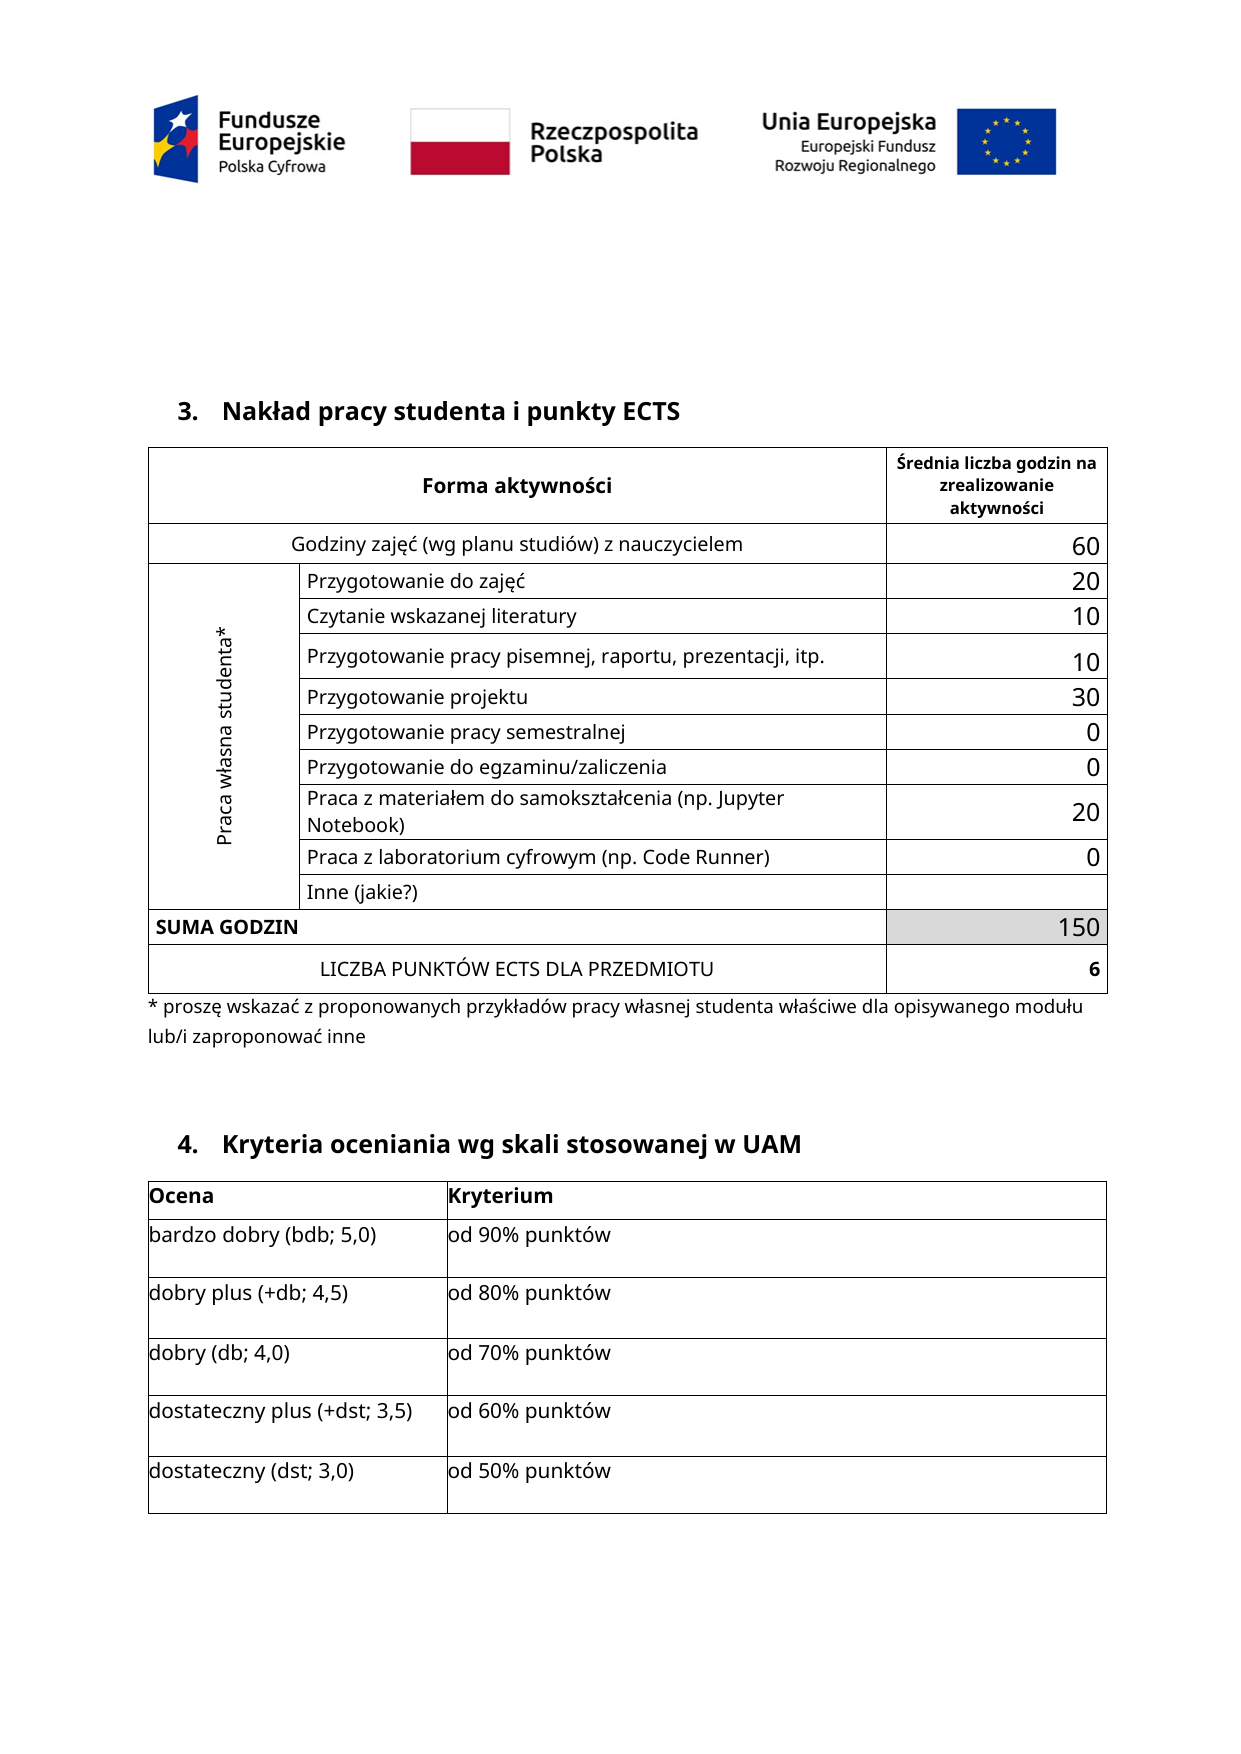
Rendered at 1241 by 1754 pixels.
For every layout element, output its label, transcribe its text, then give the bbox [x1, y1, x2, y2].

table_header Forma aktywności [149, 448, 886, 523]
table_cell SUMA GODZIN [149, 910, 886, 944]
table_cell 10 [887, 634, 1107, 678]
table_cell [887, 875, 1107, 909]
picture [132, 73, 1078, 205]
table_cell dobry plus (+db; 4,5) [149, 1278, 447, 1337]
table_cell od 70% punktów [448, 1339, 1106, 1395]
table_cell LICZBA PUNKTÓW ECTS DLA PRZEDMIOTU [149, 945, 886, 993]
table_cell Czytanie wskazanej literatury [300, 599, 886, 633]
list Kryteria oceniania wg skali stosowanej w UAM [177, 1127, 1092, 1161]
text * proszę wskazać z proponowanych przykładów pracy własnej studenta właściwe dla opisywanego modułu lub/i zaproponować inne [148, 994, 1092, 1049]
table_cell Praca z materiałem do samokształcenia (np. Jupyter Notebook) [300, 785, 886, 839]
table_cell Przygotowanie projektu [300, 679, 886, 713]
table_cell Praca własna studenta* [149, 564, 299, 909]
table_cell Inne (jakie?) [300, 875, 886, 909]
table_cell 30 [887, 679, 1107, 713]
table_cell Przygotowanie pracy semestralnej [300, 715, 886, 748]
table_cell 10 [887, 599, 1107, 633]
table_cell od 80% punktów [448, 1278, 1106, 1337]
table_cell od 90% punktów [448, 1220, 1106, 1277]
table_cell 60 [887, 524, 1107, 563]
table_cell 0 [887, 840, 1107, 874]
table_cell Praca z laboratorium cyfrowym (np. Code Runner) [300, 840, 886, 874]
table_cell od 60% punktów [448, 1396, 1106, 1456]
table_cell 6 [887, 945, 1107, 993]
list Nakład pracy studenta i punkty ECTS [177, 393, 1092, 428]
table_header Kryterium [448, 1182, 1106, 1219]
table_cell 150 [887, 910, 1107, 944]
table_cell 20 [887, 785, 1107, 839]
table_cell dostateczny plus (+dst; 3,5) [149, 1396, 447, 1456]
table_cell 20 [887, 564, 1107, 598]
table_cell dostateczny (dst; 3,0) [149, 1457, 447, 1513]
table_cell Przygotowanie pracy pisemnej, raportu, prezentacji, itp. [300, 634, 886, 678]
table_header Średnia liczba godzin na zrealizowanie aktywności [887, 448, 1107, 523]
table_cell dobry (db; 4,0) [149, 1339, 447, 1395]
table_cell 0 [887, 715, 1107, 748]
table_cell Godziny zajęć (wg planu studiów) z nauczycielem [149, 524, 886, 563]
table_cell 0 [887, 750, 1107, 784]
table_cell bardzo dobry (bdb; 5,0) [149, 1220, 447, 1277]
table_cell Przygotowanie do zajęć [300, 564, 886, 598]
table_cell od 50% punktów [448, 1457, 1106, 1513]
table_header Ocena [149, 1182, 447, 1219]
table_cell Przygotowanie do egzaminu/zaliczenia [300, 750, 886, 784]
